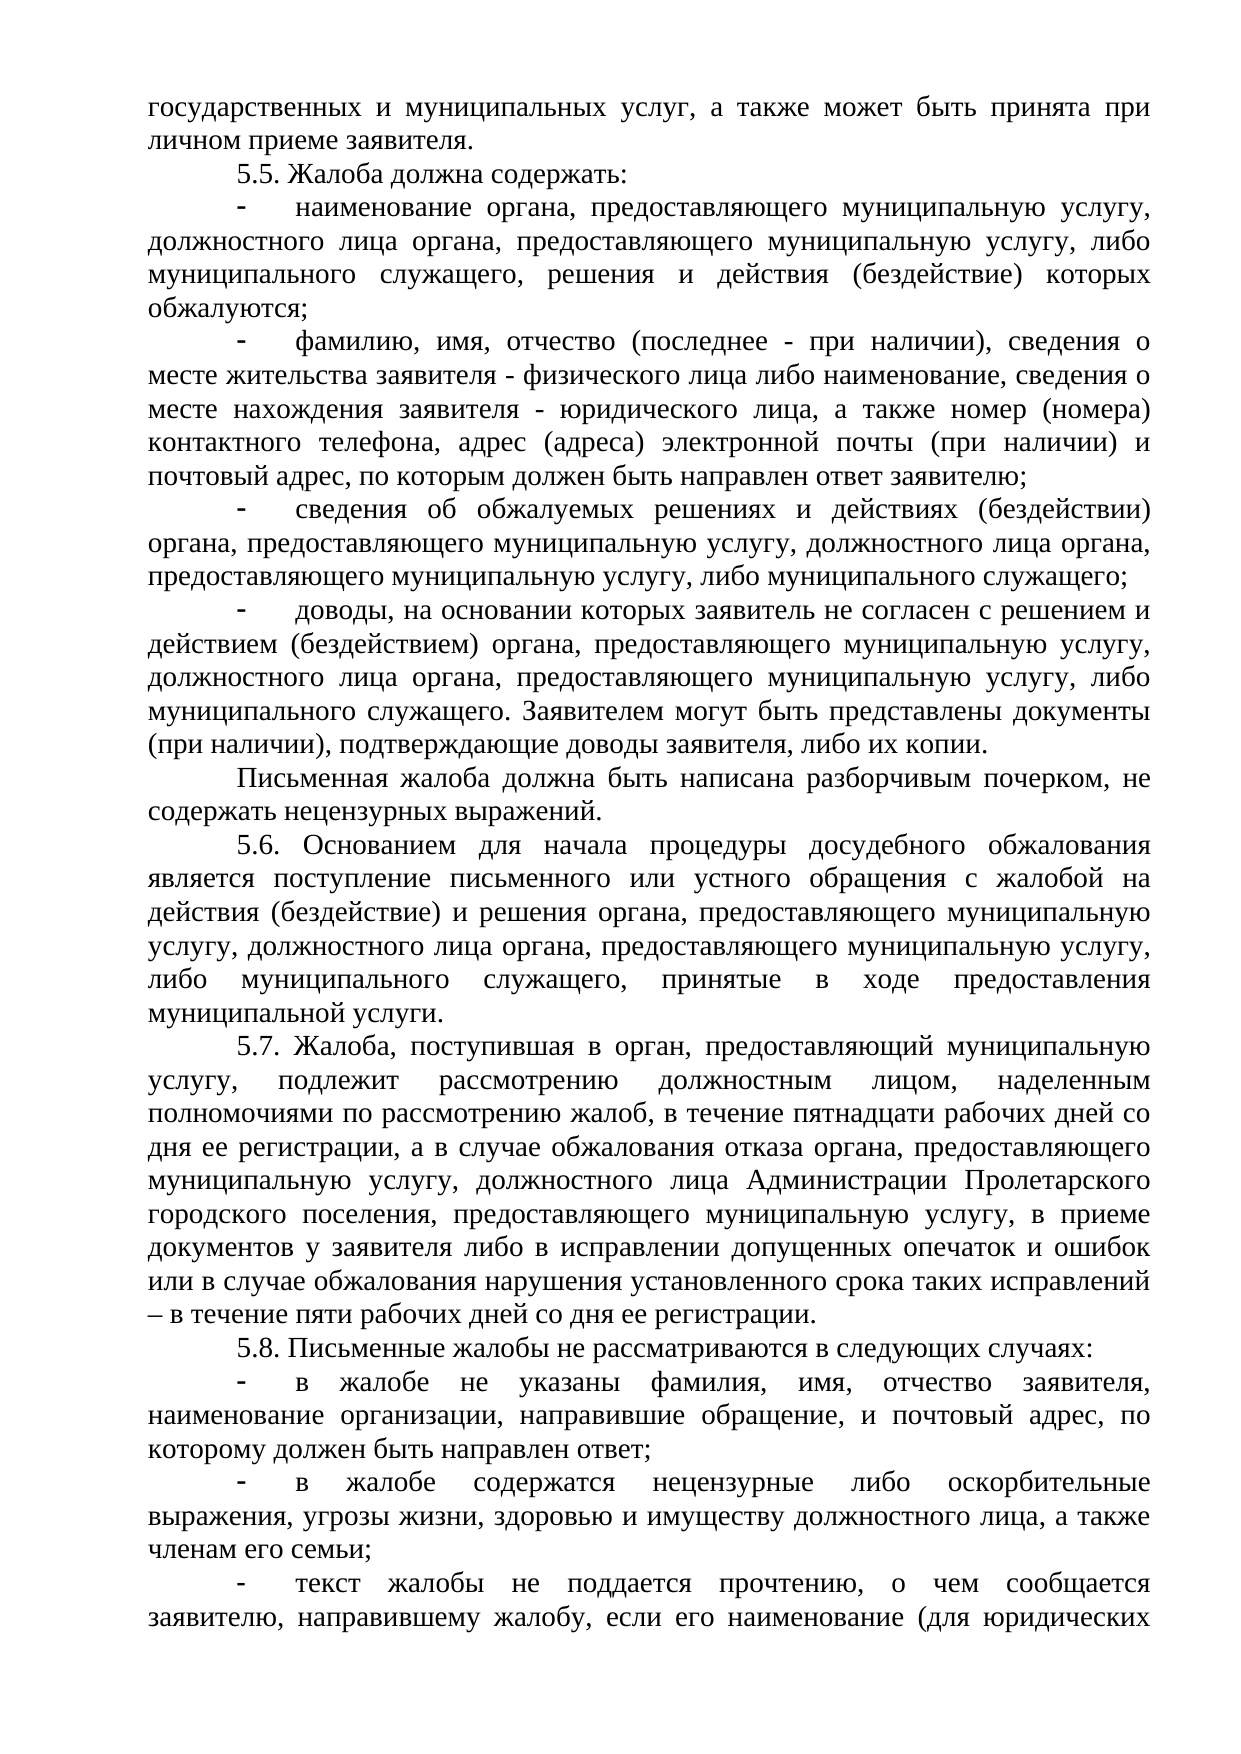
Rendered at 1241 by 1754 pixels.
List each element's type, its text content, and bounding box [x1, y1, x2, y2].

list доводы, на основании которых заявитель не согласен с решением и действием (бездействием) органа, предоставляющего муниципальную услугу, должностного лица органа, предоставляющего муниципальную услугу, либо муниципального служащего. Заявителем могут быть представлены документы (при наличии), подтверждающие доводы заявителя, либо их копии. [148, 592, 1152, 760]
list сведения об обжалуемых решениях и действиях (бездействии) органа, предоставляющего муниципальную услугу, должностного лица органа, предоставляющего муниципальную услугу, либо муниципального служащего; [148, 491, 1152, 592]
text 5.5. Жалоба должна содержать: [148, 156, 1152, 189]
list в жалобе содержатся нецензурные либо оскорбительные выражения, угрозы жизни, здоровью и имуществу должностного лица, а также членам его семьи; [148, 1464, 1152, 1565]
list наименование органа, предоставляющего муниципальную услугу, должностного лица органа, предоставляющего муниципальную услугу, либо муниципального служащего, решения и действия (бездействие) которых обжалуются; [148, 189, 1152, 323]
text 5.8. Письменные жалобы не рассматриваются в следующих случаях: [148, 1330, 1152, 1364]
list фамилию, имя, отчество (последнее - при наличии), сведения о месте жительства заявителя - физического лица либо наименование, сведения о месте нахождения заявителя - юридического лица, а также номер (номера) контактного телефона, адрес (адреса) электронной почты (при наличии) и почтовый адрес, по которым должен быть направлен ответ заявителю; [148, 323, 1152, 491]
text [148, 89, 1152, 156]
text 5.7. Жалоба, поступившая в орган, предоставляющий муниципальную услугу, подлежит рассмотрению должностным лицом, наделенным полномочиями по рассмотрению жалоб, в течение пятнадцати рабочих дней со дня ее регистрации, а в случае обжалования отказа органа, предоставляющего муниципальную услугу, должностного лица Администрации Пролетарского городского поселения, предоставляющего муниципальную услугу, в приеме документов у заявителя либо в исправлении допущенных опечаток и ошибок или в случае обжалования нарушения установленного срока таких исправлений – в течение пяти рабочих дней со дня ее регистрации. [148, 1028, 1152, 1330]
text Письменная жалоба должна быть написана разборчивым почерком, не содержать нецензурных выражений. [148, 760, 1152, 827]
list в жалобе не указаны фамилия, имя, отчество заявителя, наименование организации, направившие обращение, и почтовый адрес, по которому должен быть направлен ответ; [148, 1364, 1152, 1464]
text 5.6. Основанием для начала процедуры досудебного обжалования является поступление письменного или устного обращения с жалобой на действия (бездействие) и решения органа, предоставляющего муниципальную услугу, должностного лица органа, предоставляющего муниципальную услугу, либо муниципального служащего, принятые в ходе предоставления муниципальной услуги. [148, 827, 1152, 1028]
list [148, 1565, 1152, 1632]
